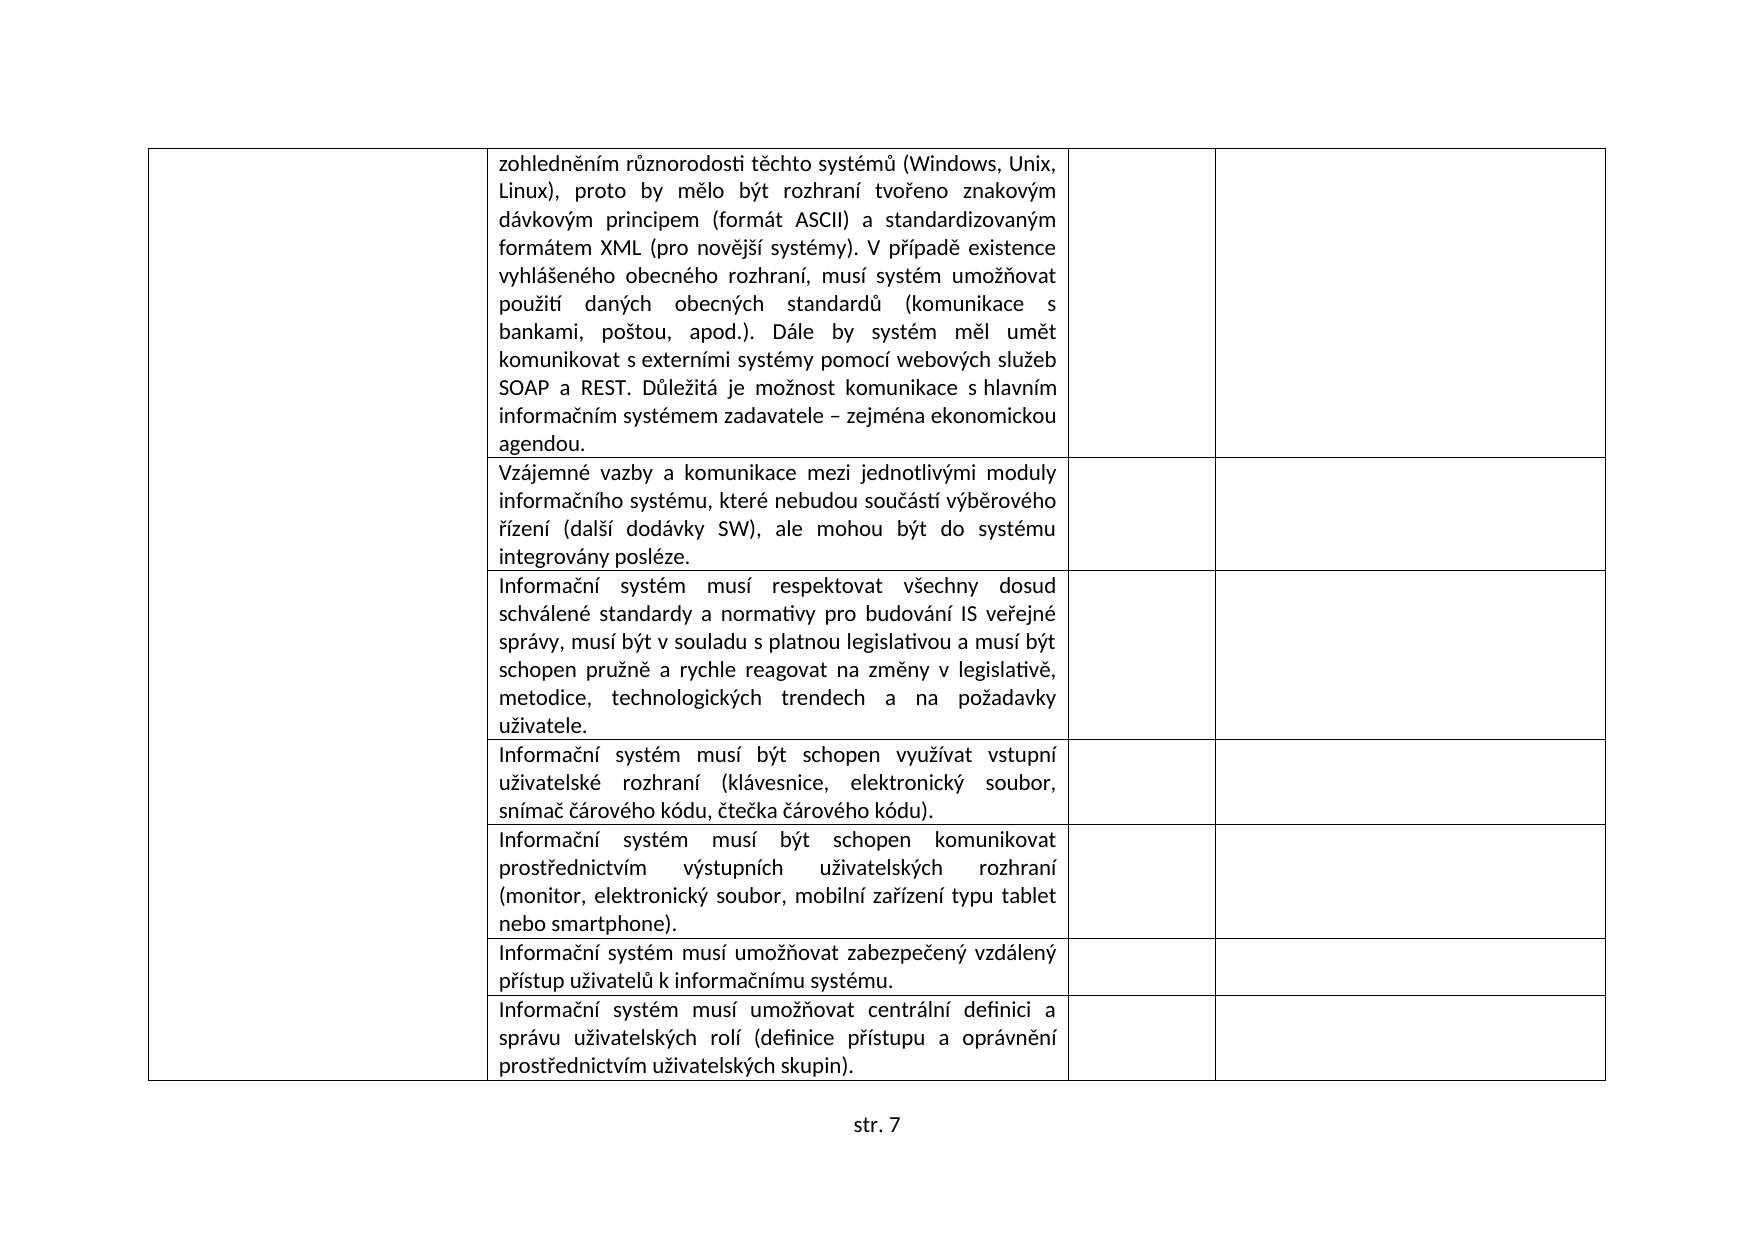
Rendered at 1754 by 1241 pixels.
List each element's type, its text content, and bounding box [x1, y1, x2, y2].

table_cell Informační systém musí být schopen využívat vstupní uživatelské rozhraní (klávesnice, elektronický soubor, snímač čárového kódu, čtečka čárového kódu). [488, 740, 1068, 824]
table_cell Informační systém musí být schopen komunikovat prostřednictvím výstupních uživatelských rozhraní (monitor, elektronický soubor, mobilní zařízení typu tablet nebo smartphone). [488, 825, 1068, 937]
table_cell Informační systém musí respektovat všechny dosud schválené standardy a normativy pro budování IS veřejné správy, musí být v souladu s platnou legislativou a musí být schopen pružně a rychle reagovat na změny v legislativě, metodice, technologických trendech a na požadavky uživatele. [488, 571, 1068, 739]
table_cell [1216, 740, 1605, 824]
table_cell [1216, 939, 1605, 994]
table_cell Informační systém musí umožňovat zabezpečený vzdálený přístup uživatelů k informačnímu systému. [488, 939, 1068, 994]
table_cell [1069, 571, 1215, 739]
table_cell Vzájemné vazby a komunikace mezi jednotlivými moduly informačního systému, které nebudou součástí výběrového řízení (další dodávky SW), ale mohou být do systému integrovány posléze. [488, 458, 1068, 570]
table_cell [1216, 996, 1605, 1079]
table_cell [1216, 825, 1605, 937]
table_cell [1069, 825, 1215, 937]
table_cell [1069, 740, 1215, 824]
table_cell [1069, 996, 1215, 1079]
table_cell Informační systém musí umožňovat centrální definici a správu uživatelských rolí (definice přístupu a oprávnění prostřednictvím uživatelských skupin). [488, 996, 1068, 1079]
table_cell [1216, 149, 1605, 457]
table_cell [1069, 458, 1215, 570]
table_cell [1216, 458, 1605, 570]
table_cell [1216, 571, 1605, 739]
table_cell [1069, 149, 1215, 457]
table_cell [488, 149, 1068, 457]
table_cell [1069, 939, 1215, 994]
